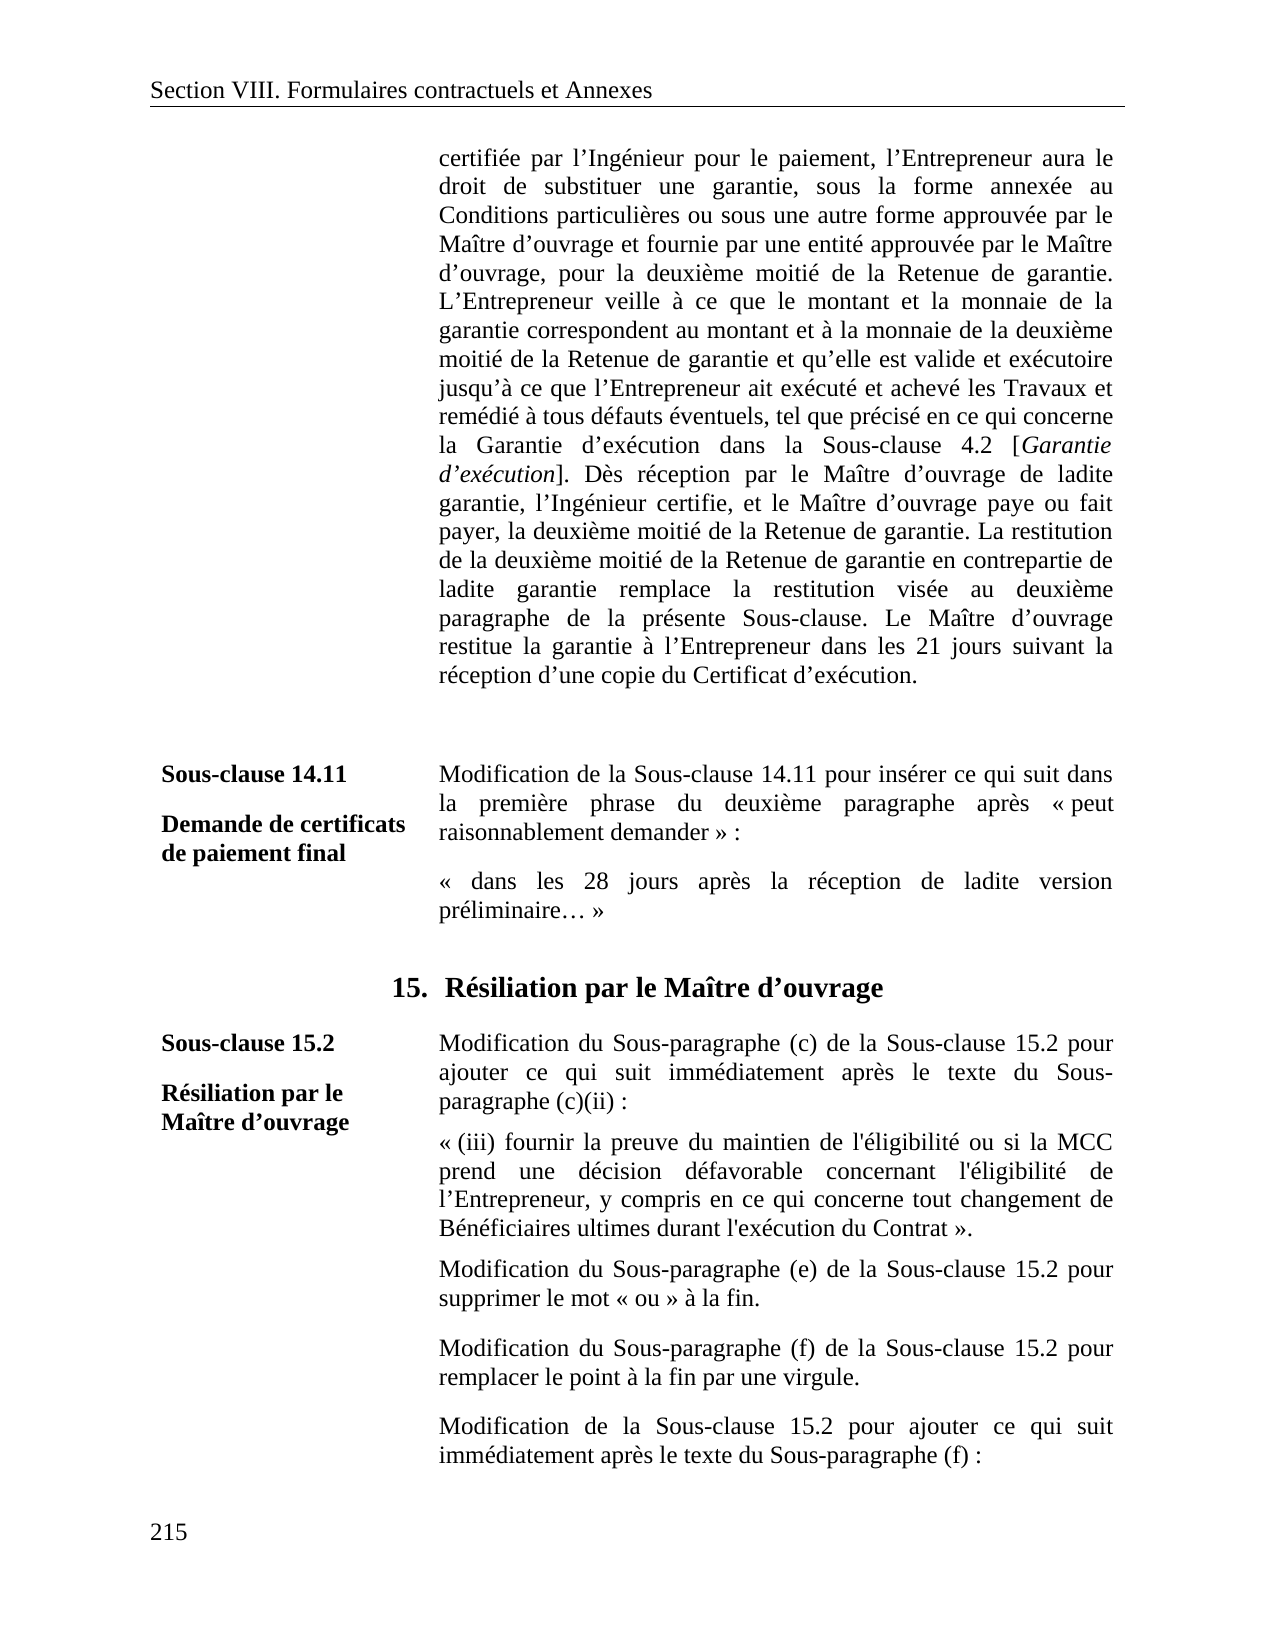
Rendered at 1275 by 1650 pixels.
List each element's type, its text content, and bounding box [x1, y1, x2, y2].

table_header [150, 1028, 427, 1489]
subtitle Résiliation par le Maître d’ouvrage [150, 970, 1125, 1003]
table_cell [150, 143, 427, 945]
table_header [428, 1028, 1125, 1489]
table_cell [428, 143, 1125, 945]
